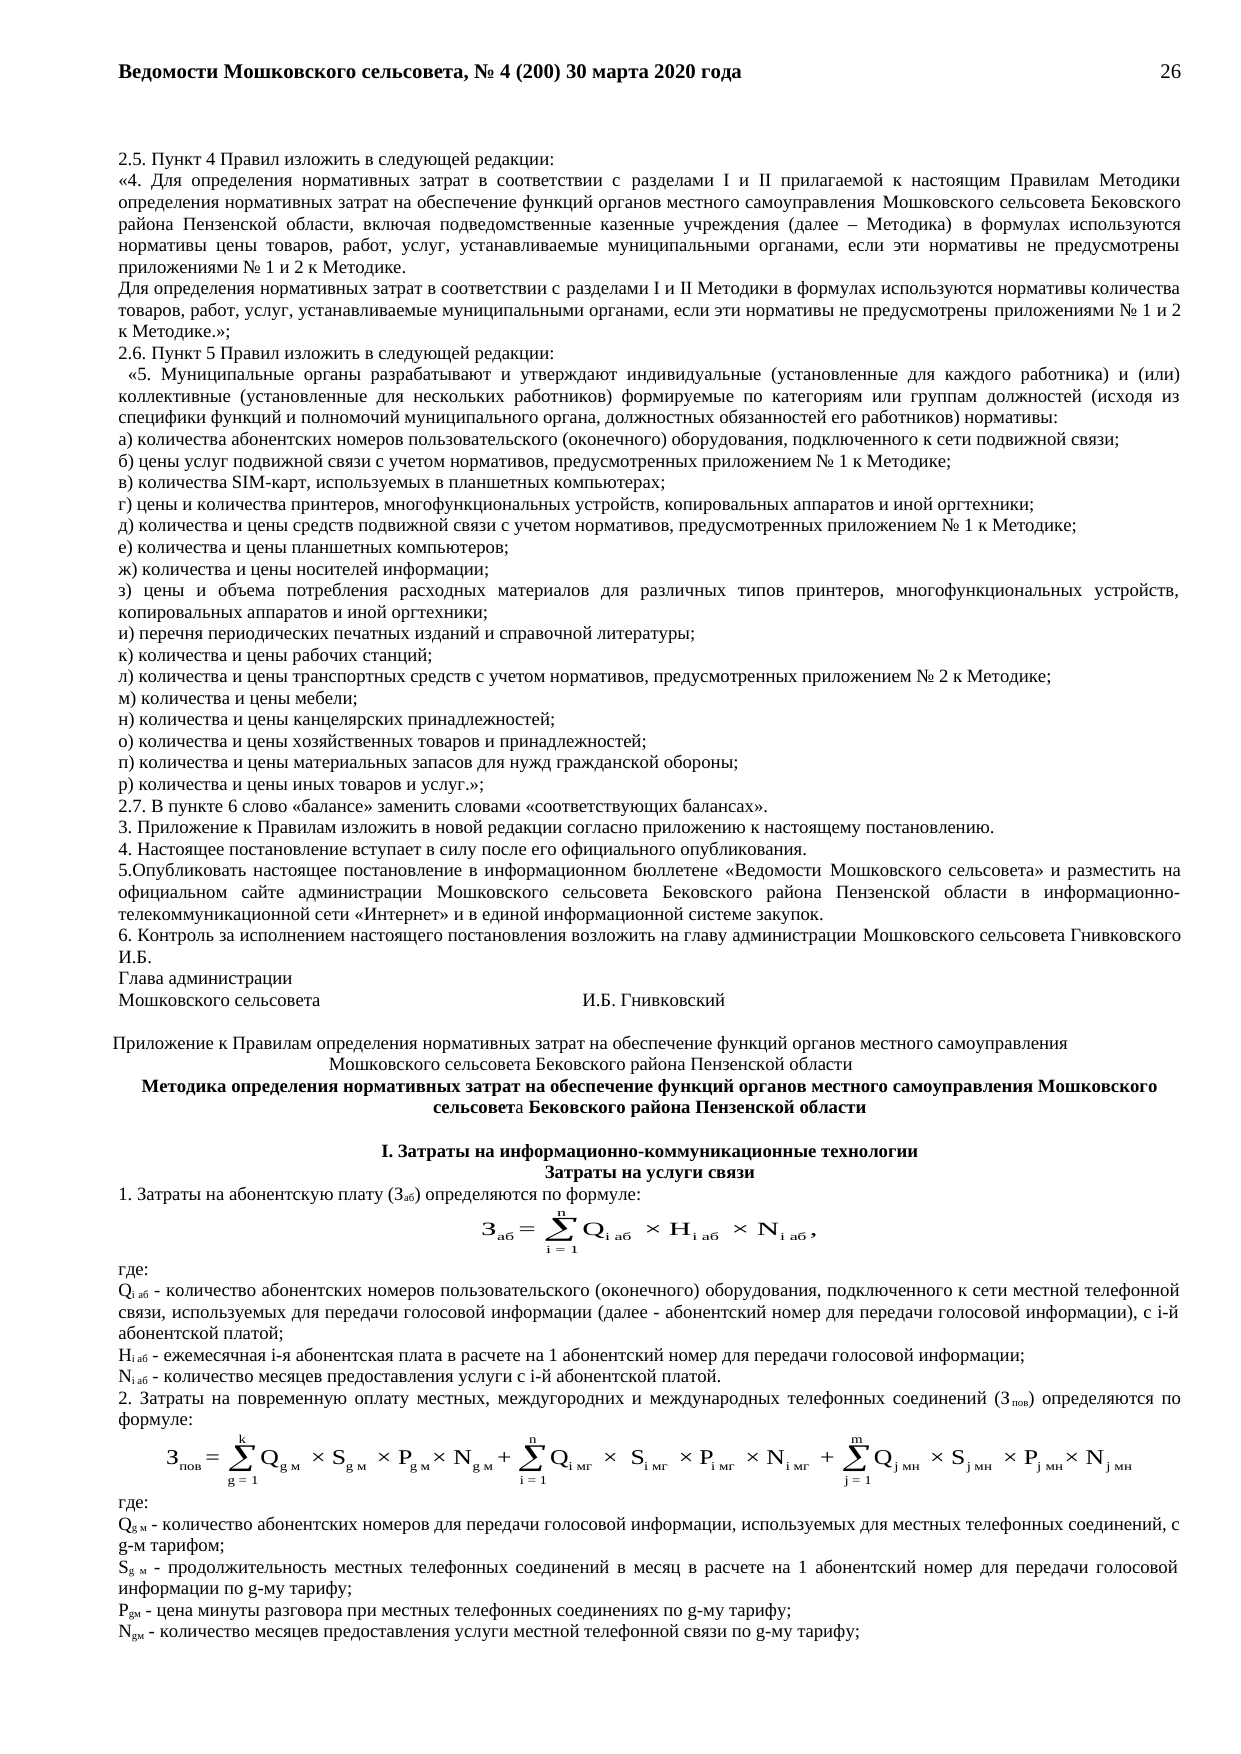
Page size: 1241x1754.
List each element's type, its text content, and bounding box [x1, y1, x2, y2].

text к) количества и цены рабочих станций; [118, 644, 1181, 665]
text г) цены и количества принтеров, многофункциональных устройств, копировальных аппаратов и иной оргтехники; [118, 493, 1181, 514]
text «4. Для определения нормативных затрат в соответствии с разделами I и II прилагаемой к настоящим Правилам Методики определения нормативных затрат на обеспечение функций органов местного самоуправления Мошковского сельсовета Бековского района Пензенской области, включая подведомственные казенные учреждения (далее – Методика) в формулах используются нормативы цены товаров, работ, услуг, устанавливаемые муниципальными органами, если эти нормативы не предусмотрены приложениями № 1 и 2 к Методике. [118, 169, 1181, 277]
text Затраты на услуги связи [118, 1161, 1181, 1183]
text р) количества и цены иных товаров и услуг.»; [118, 773, 1181, 794]
text б) цены услуг подвижной связи с учетом нормативов, предусмотренных приложением № 1 к Методике; [118, 449, 1181, 471]
text Для определения нормативных затрат в соответствии с разделами I и II Методики в формулах используются нормативы количества товаров, работ, услуг, устанавливаемые муниципальными органами, если эти нормативы не предусмотрены приложениями № 1 и 2 к Методике.»; [118, 277, 1181, 342]
text л) количества и цены транспортных средств с учетом нормативов, предусмотренных приложением № 2 к Методике; [118, 665, 1181, 687]
text Ngм - количество месяцев предоставления услуги местной телефонной связи по g-му тарифу; [118, 1620, 1181, 1642]
text п) количества и цены материальных запасов для нужд гражданской обороны; [118, 751, 1181, 773]
text и) перечня периодических печатных изданий и справочной литературы; [118, 622, 1181, 644]
text Qi аб - количество абонентских номеров пользовательского (оконечного) оборудования, подключенного к сети местной телефонной связи, используемых для передачи голосовой информации (далее - абонентский номер для передачи голосовой информации), с i-й абонентской платой; [118, 1279, 1181, 1344]
text ж) количества и цены носителей информации; [118, 557, 1181, 579]
text 1. Затраты на абонентскую плату (Заб) определяются по формуле: [118, 1183, 1181, 1204]
text 5.Опубликовать настоящее постановление в информационном бюллетене «Ведомости Мошковского сельсовета» и разместить на официальном сайте администрации Мошковского сельсовета Бековского района Пензенской области в информационно-телекоммуникационной сети «Интернет» и в единой информационной системе закупок. [118, 859, 1181, 924]
text Ni aб - количество месяцев предоставления услуги с i-й абонентской платой. [118, 1365, 1181, 1387]
text з) цены и объема потребления расходных материалов для различных типов принтеров, многофункциональных устройств, копировальных аппаратов и иной оргтехники; [118, 579, 1181, 622]
text н) количества и цены канцелярских принадлежностей; [118, 708, 1181, 730]
text Qg м - количество абонентских номеров для передачи голосовой информации, используемых для местных телефонных соединений, с g-м тарифом; [118, 1512, 1181, 1556]
text Рgм - цена минуты разговора при местных телефонных соединениях по g-му тарифу; [118, 1599, 1181, 1620]
text о) количества и цены хозяйственных товаров и принадлежностей; [118, 730, 1181, 751]
text где: [118, 1257, 1181, 1279]
text е) количества и цены планшетных компьютеров; [118, 536, 1181, 557]
text 6. Контроль за исполнением настоящего постановления возложить на главу администрации Мошковского сельсовета Гнивковского И.Б. [118, 924, 1181, 967]
text где: [118, 1491, 1181, 1512]
text 2.5. Пункт 4 Правил изложить в следующей редакции: [118, 148, 1181, 169]
text а) количества абонентских номеров пользовательского (оконечного) оборудования, подключенного к сети подвижной связи; [118, 428, 1181, 449]
text Мошковского сельсовета Бековского района Пензенской области [0, 1053, 1181, 1075]
text Методика определения нормативных затрат на обеспечение функций органов местного самоуправления Мошковского сельсовета Бековского района Пензенской области [118, 1075, 1181, 1118]
text 3. Приложение к Правилам изложить в новой редакции согласно приложению к настоящему постановлению. [118, 816, 1181, 838]
text 4. Настоящее постановление вступает в силу после его официального опубликования. [118, 838, 1181, 859]
text 2. Затраты на повременную оплату местных, междугородних и международных телефонных соединений (Зпов) определяются по формуле: [118, 1387, 1181, 1430]
text I. Затраты на информационно-коммуникационные технологии [118, 1139, 1181, 1161]
text Sg м - продолжительность местных телефонных соединений в месяц в расчете на 1 абонентский номер для передачи голосовой информации по g-му тарифу; [118, 1556, 1181, 1599]
title Глава администрации [118, 967, 1181, 989]
text «5. Муниципальные органы разрабатывают и утверждают индивидуальные (установленные для каждого работника) и (или) коллективные (установленные для нескольких работников) формируемые по категориям или группам должностей (исходя из специфики функций и полномочий муниципального органа, должностных обязанностей его работников) нормативы: [118, 363, 1181, 428]
text д) количества и цены средств подвижной связи с учетом нормативов, предусмотренных приложением № 1 к Методике; [118, 514, 1181, 536]
text Нi аб - ежемесячная i-я абонентская плата в расчете на 1 абонентский номер для передачи голосовой информации; [118, 1344, 1181, 1365]
text 2.6. Пункт 5 Правил изложить в следующей редакции: [118, 342, 1181, 363]
text в) количества SIM-карт, используемых в планшетных компьютерах; [118, 471, 1181, 493]
text Приложение к Правилам определения нормативных затрат на обеспечение функций органов местного самоуправления [0, 1032, 1181, 1053]
title Мошковского сельсовета И.Б. Гнивковский [118, 989, 1181, 1010]
text м) количества и цены мебели; [118, 687, 1181, 708]
text 2.7. В пункте 6 слово «балансе» заменить словами «соответствующих балансах». [118, 794, 1181, 816]
